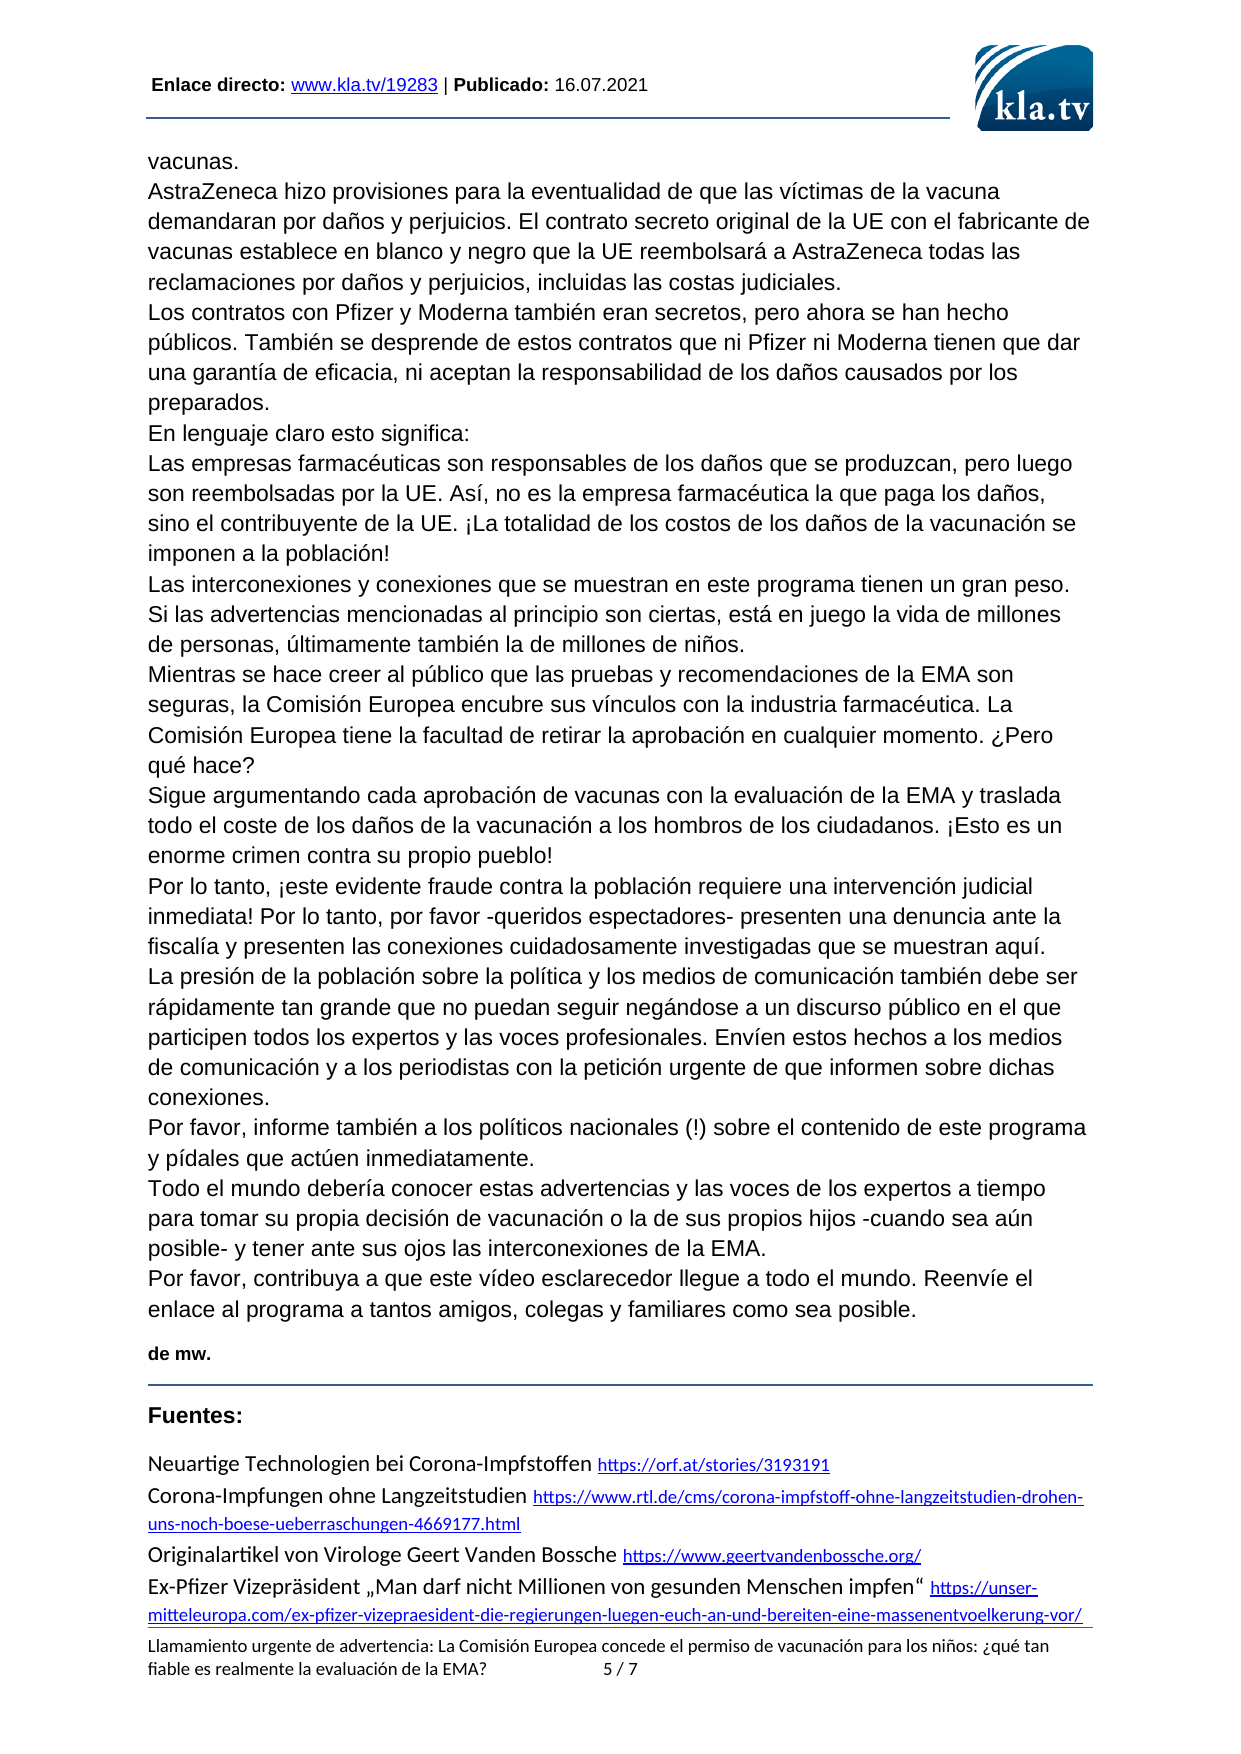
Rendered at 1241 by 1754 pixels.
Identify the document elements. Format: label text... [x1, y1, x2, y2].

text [148, 1449, 1093, 1626]
text de mw. [148, 1342, 1093, 1364]
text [148, 148, 1093, 1322]
text Fuentes: [148, 1386, 1093, 1428]
